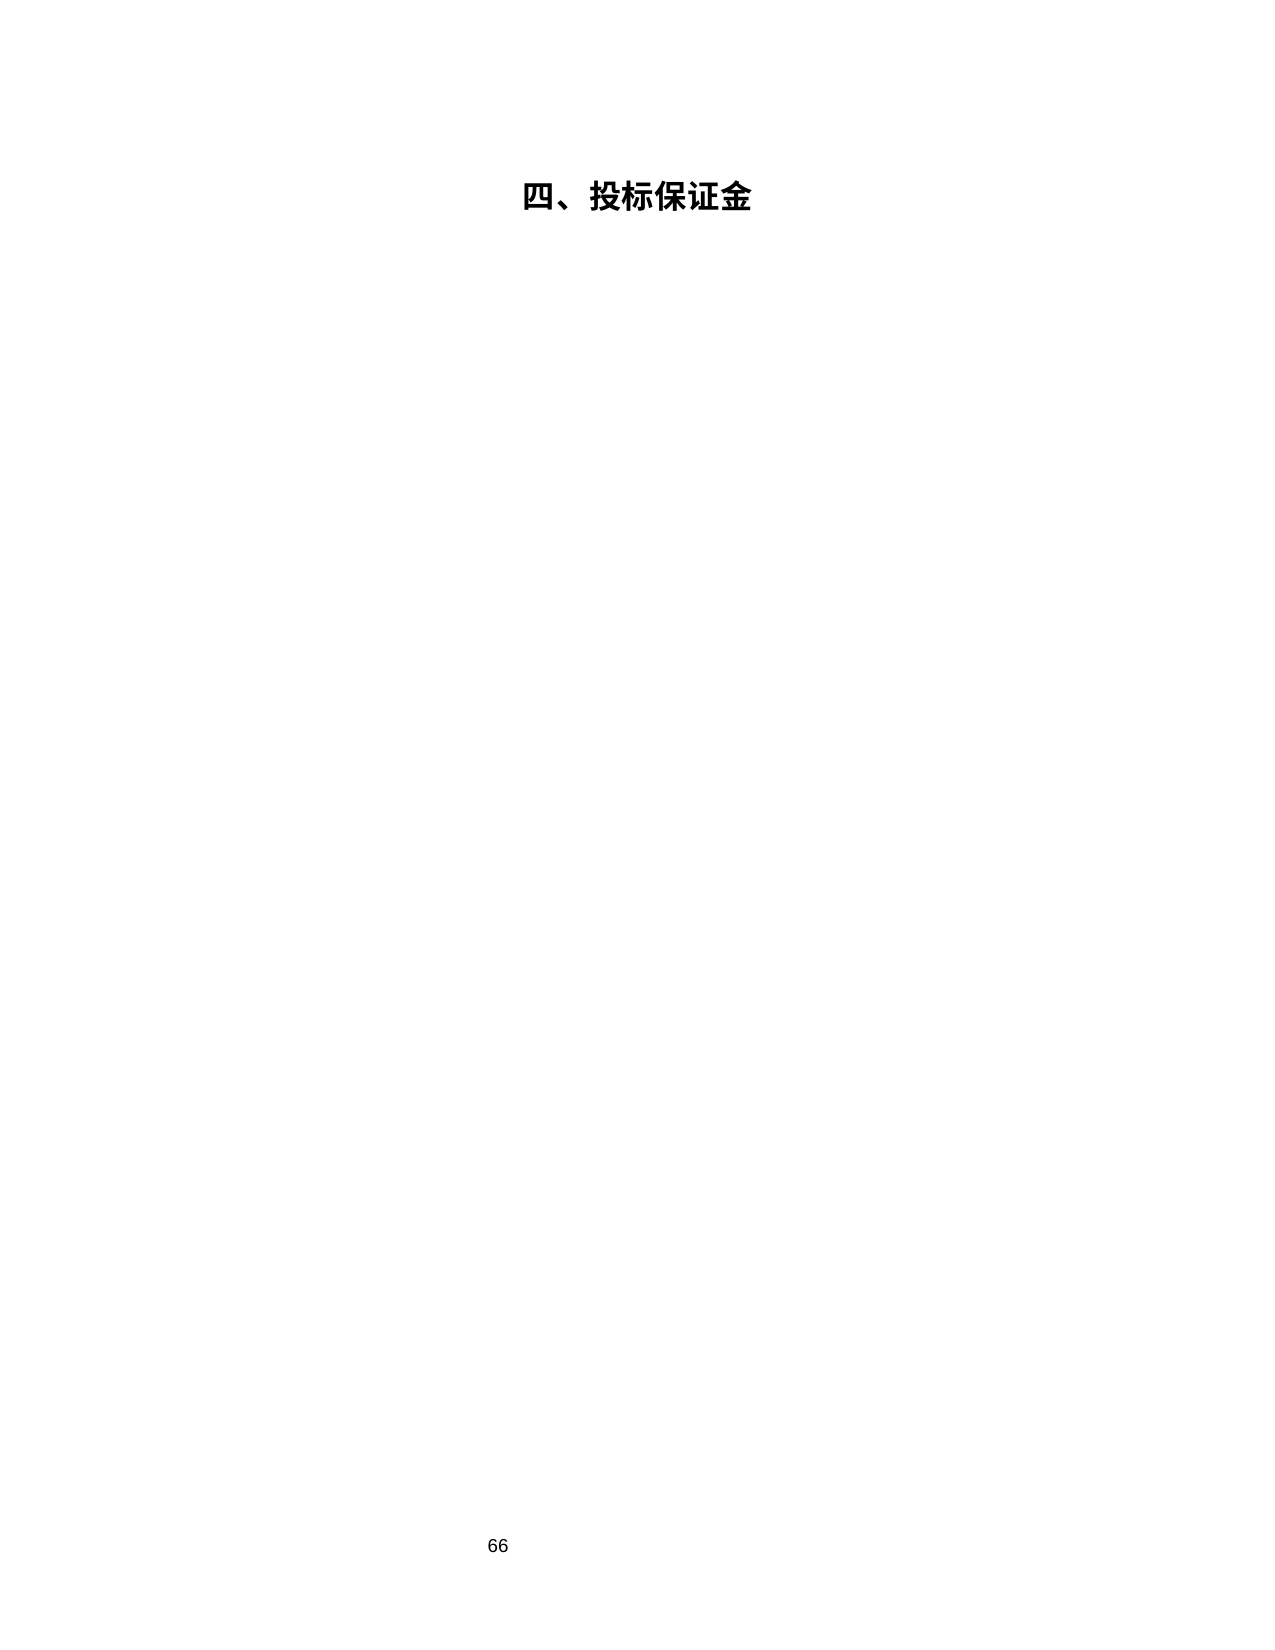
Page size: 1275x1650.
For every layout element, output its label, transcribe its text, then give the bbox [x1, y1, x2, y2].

subtitle 四、投标保证金 [187, 171, 1088, 218]
